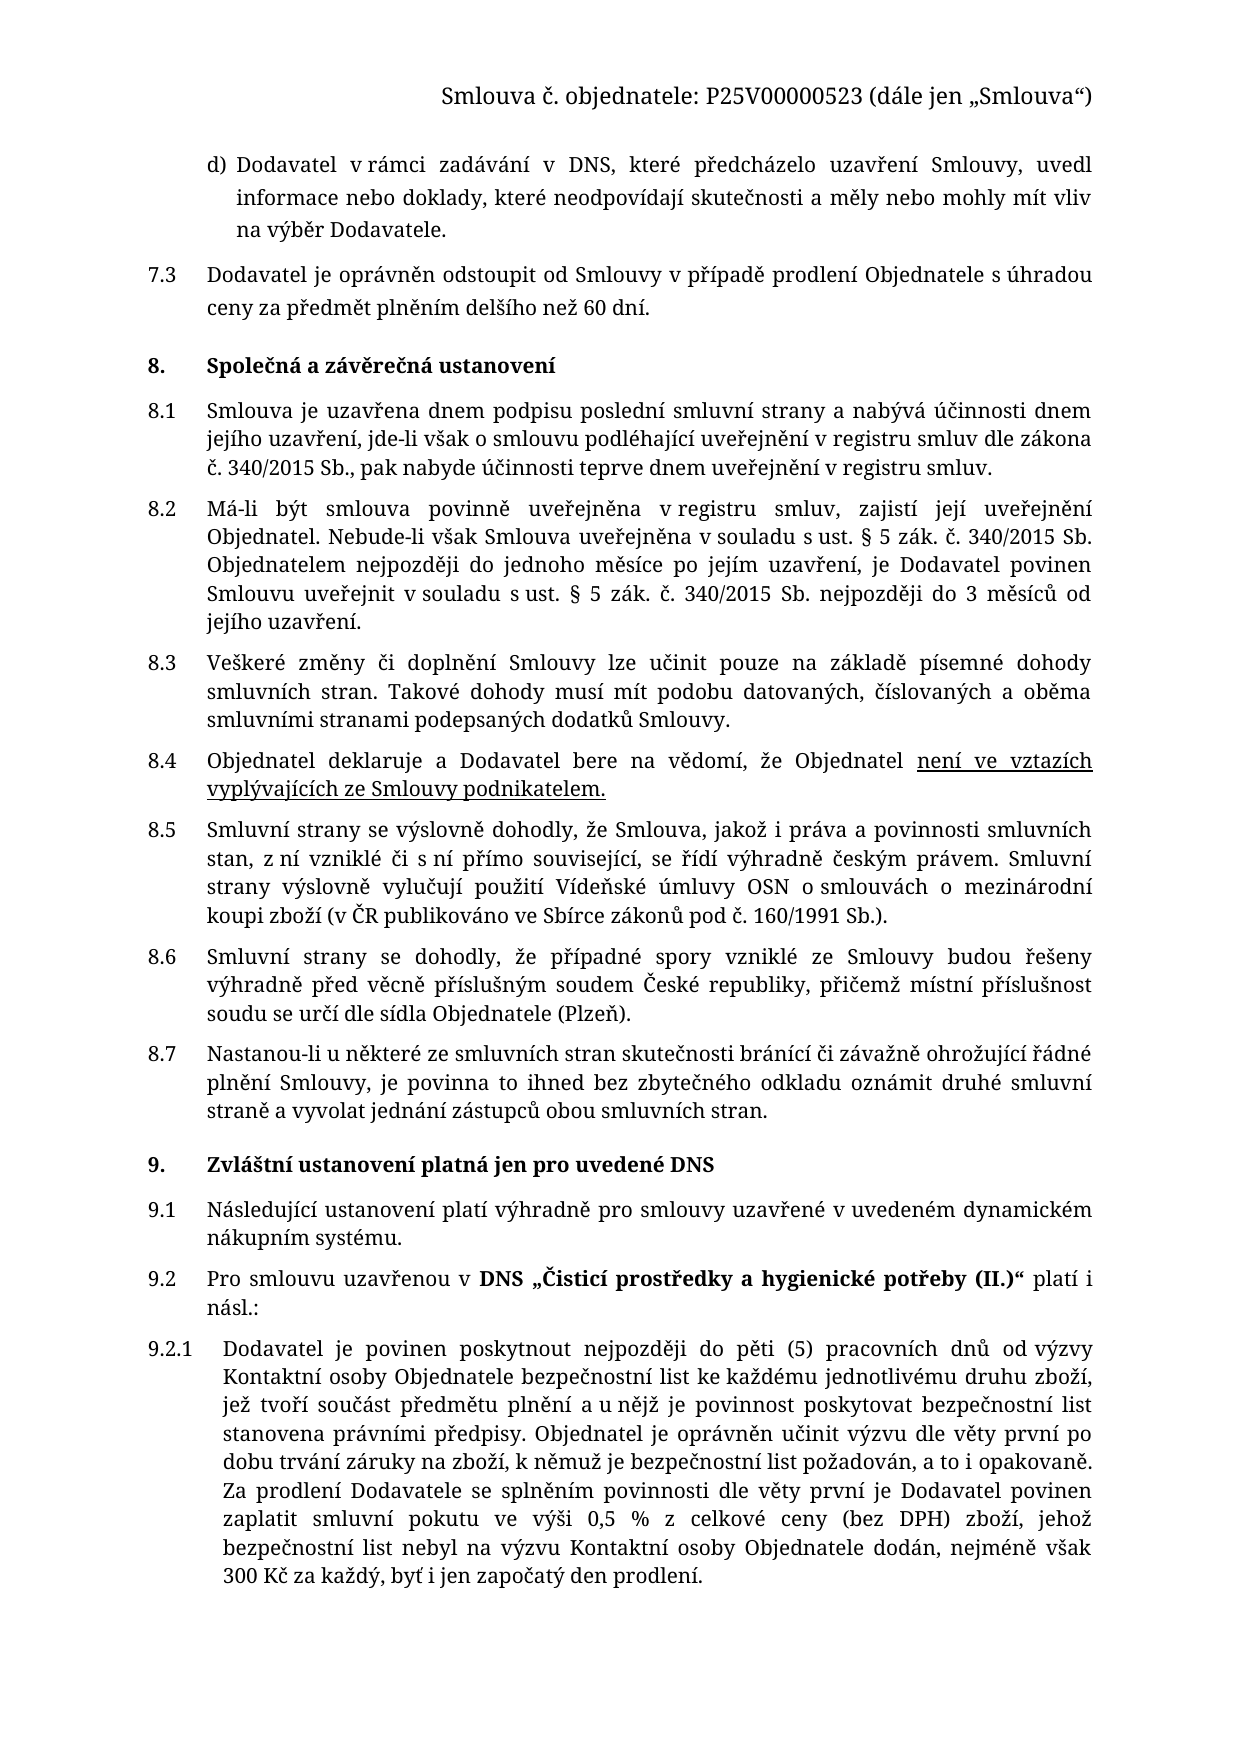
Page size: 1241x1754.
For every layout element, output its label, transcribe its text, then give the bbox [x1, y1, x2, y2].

list Dodavatel je oprávněn odstoupit od Smlouvy v případě prodlení Objednatele s úhradou ceny za předmět plněním delšího než 60 dní. [148, 261, 1093, 322]
list Má-li být smlouva povinně uveřejněna v registru smluv, zajistí její uveřejnění Objednatel. Nebude-li však Smlouva uveřejněna v souladu s ust. § 5 zák. č. 340/2015 Sb. Objednatelem nejpozději do jednoho měsíce po jejím uzavření, je Dodavatel povinen Smlouvu uveřejnit v souladu s ust. § 5 zák. č. 340/2015 Sb. nejpozději do 3 měsíců od jejího uzavření. [148, 494, 1093, 636]
list Smlouva je uzavřena dnem podpisu poslední smluvní strany a nabývá účinnosti dnem jejího uzavření, jde-li však o smlouvu podléhající uveřejnění v registru smluv dle zákona č. 340/2015 Sb., pak nabyde účinnosti teprve dnem uveřejnění v registru smluv. [148, 396, 1093, 481]
list Pro smlouvu uzavřenou v DNS „Čisticí prostředky a hygienické potřeby (II.)“ platí i násl.: [148, 1264, 1093, 1321]
list Objednatel deklaruje a Dodavatel bere na vědomí, že Objednatel není ve vztazích vyplývajících ze Smlouvy podnikatelem. [148, 746, 1093, 803]
list Smluvní strany se dohodly, že případné spory vzniklé ze Smlouvy budou řešeny výhradně před věcně příslušným soudem České republiky, přičemž místní příslušnost soudu se určí dle sídla Objednatele (Plzeň). [148, 942, 1093, 1027]
list Smluvní strany se výslovně dohodly, že Smlouva, jakož i práva a povinnosti smluvních stan, z ní vzniklé či s ní přímo související, se řídí výhradně českým právem. Smluvní strany výslovně vylučují použití Vídeňské úmluvy OSN o smlouvách o mezinárodní koupi zboží (v ČR publikováno ve Sbírce zákonů pod č. 160/1991 Sb.). [148, 816, 1093, 929]
list Následující ustanovení platí výhradně pro smlouvy uzavřené v uvedeném dynamickém nákupním systému. [148, 1195, 1093, 1252]
list Společná a závěrečná ustanovení [148, 351, 1093, 379]
list Dodavatel v rámci zadávání v DNS, které předcházelo uzavření Smlouvy, uvedl informace nebo doklady, které neodpovídají skutečnosti a měly nebo mohly mít vliv na výběr Dodavatele. [207, 150, 1093, 244]
list Veškeré změny či doplnění Smlouvy lze učinit pouze na základě písemné dohody smluvních stran. Takové dohody musí mít podobu datovaných, číslovaných a oběma smluvními stranami podepsaných dodatků Smlouvy. [148, 648, 1093, 734]
list Zvláštní ustanovení platná jen pro uvedené DNS [148, 1150, 1093, 1178]
list Dodavatel je povinen poskytnout nejpozději do pěti (5) pracovních dnů od výzvy Kontaktní osoby Objednatele bezpečnostní list ke každému jednotlivému druhu zboží, jež tvoří součást předmětu plnění a u nějž je povinnost poskytovat bezpečnostní list stanovena právními předpisy. Objednatel je oprávněn učinit výzvu dle věty první po dobu trvání záruky na zboží, k němuž je bezpečnostní list požadován, a to i opakovaně. Za prodlení Dodavatele se splněním povinnosti dle věty první je Dodavatel povinen zaplatit smluvní pokutu ve výši 0,5 % z celkové ceny (bez DPH) zboží, jehož bezpečnostní list nebyl na výzvu Kontaktní osoby Objednatele dodán, nejméně však 300 Kč za každý, byť i jen započatý den prodlení. [148, 1334, 1093, 1590]
list Nastanou-li u některé ze smluvních stran skutečnosti bránící či závažně ohrožující řádné plnění Smlouvy, je povinna to ihned bez zbytečného odkladu oznámit druhé smluvní straně a vyvolat jednání zástupců obou smluvních stran. [148, 1039, 1093, 1125]
